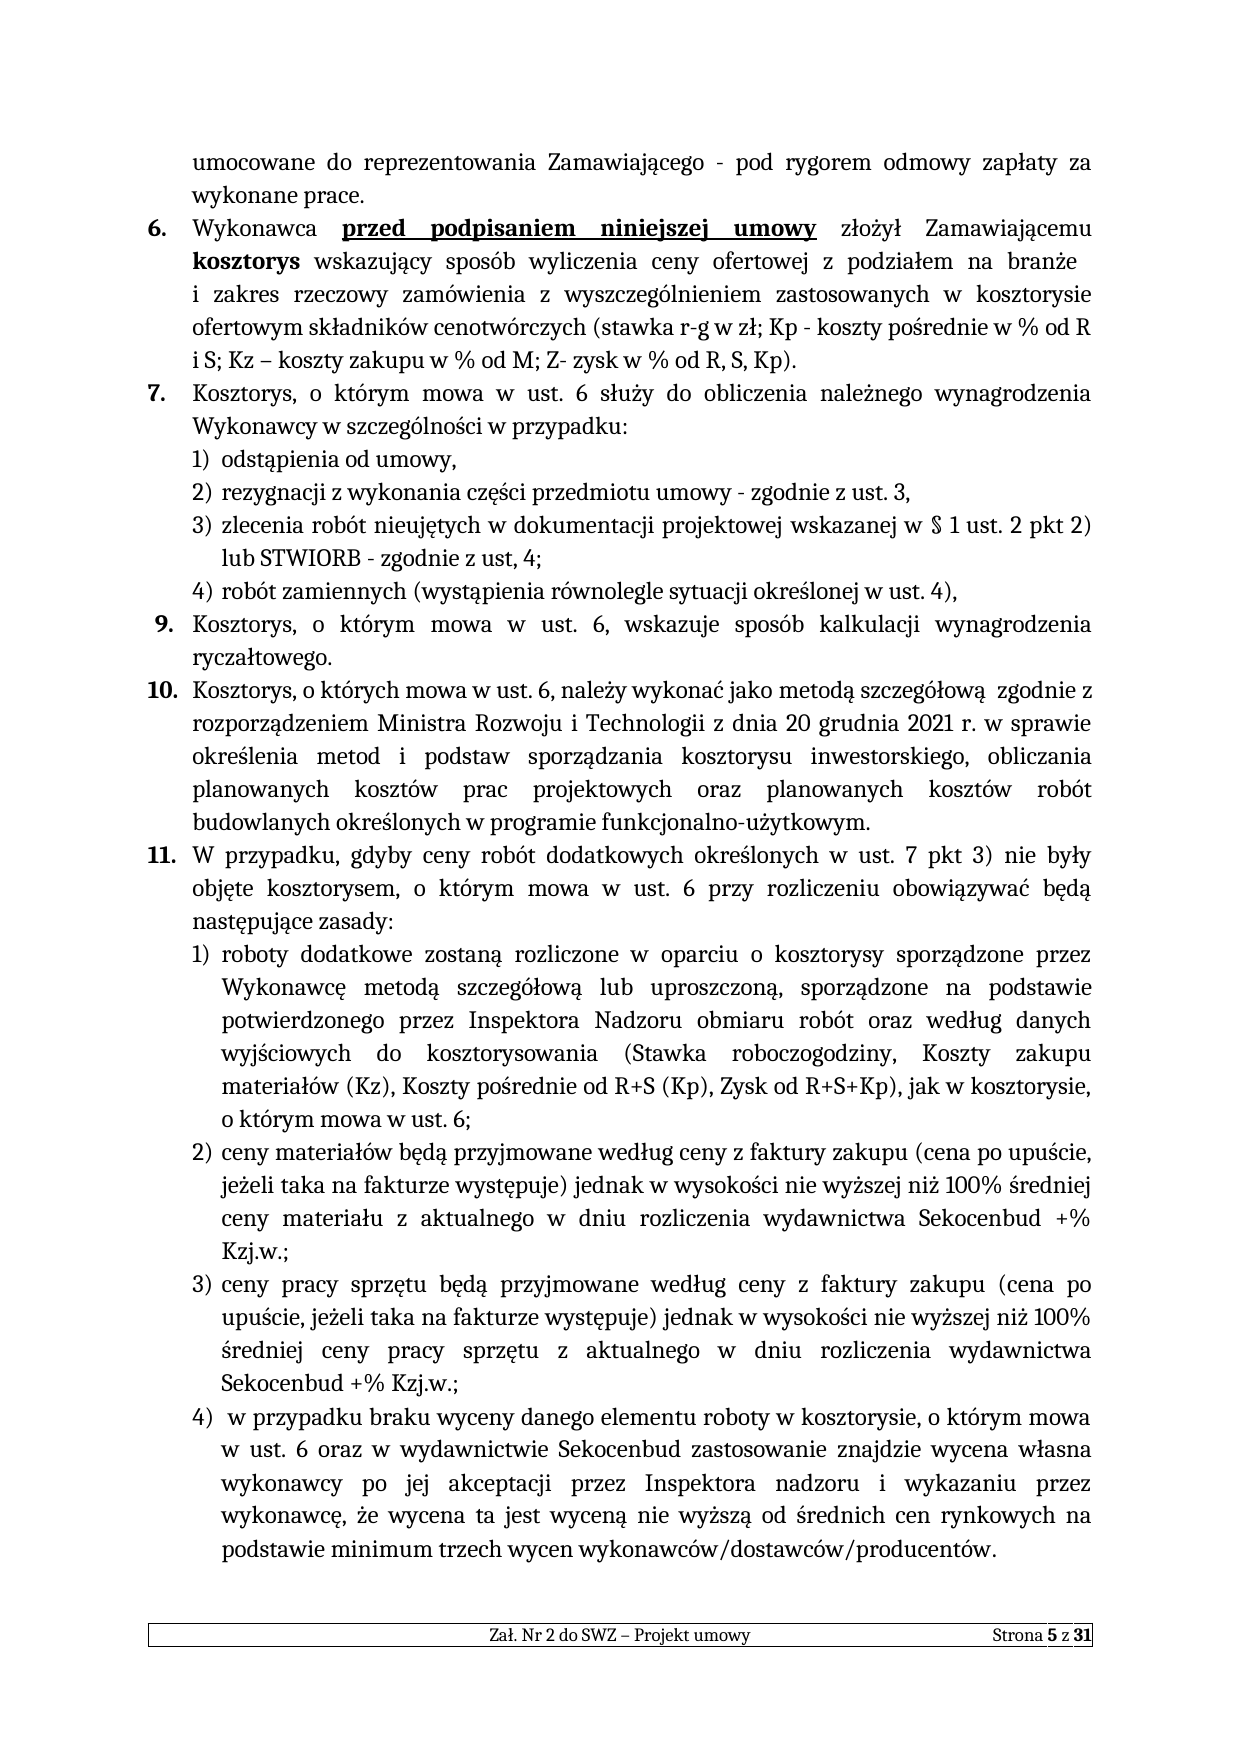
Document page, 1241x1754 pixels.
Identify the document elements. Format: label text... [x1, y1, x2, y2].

list Kosztorys, o którym mowa w ust. 6 służy do obliczenia należnego wynagrodzenia Wykonawcy w szczególności w przypadku: [148, 379, 1093, 441]
list ceny pracy sprzętu będą przyjmowane według ceny z faktury zakupu (cena po upuście, jeżeli taka na fakturze występuje) jednak w wysokości nie wyższej niż 100% średniej ceny pracy sprzętu z aktualnego w dniu rozliczenia wydawnictwa Sekocenbud +% Kzj.w.; [192, 1270, 1093, 1398]
list ceny materiałów będą przyjmowane według ceny z faktury zakupu (cena po upuście, jeżeli taka na fakturze występuje) jednak w wysokości nie wyższej niż 100% średniej ceny materiału z aktualnego w dniu rozliczenia wydawnictwa Sekocenbud +% Kzj.w.; [192, 1138, 1093, 1266]
list Wykonawca przed podpisaniem niniejszej umowy złożył Zamawiającemu kosztorys wskazujący sposób wyliczenia ceny ofertowej z podziałem na branże i zakres rzeczowy zamówienia z wyszczególnieniem zastosowanych w kosztorysie ofertowym składników cenotwórczych (stawka r-g w zł; Kp - koszty pośrednie w % od R i S; Kz – koszty zakupu w % od M; Z- zysk w % od R, S, Kp). [148, 214, 1093, 374]
list rezygnacji z wykonania części przedmiotu umowy - zgodnie z ust. 3, [192, 478, 1093, 507]
list zlecenia robót nieujętych w dokumentacji projektowej wskazanej w § 1 ust. 2 pkt 2) lub STWIORB - zgodnie z ust, 4; [192, 511, 1093, 573]
list roboty dodatkowe zostaną rozliczone w oparciu o kosztorysy sporządzone przez Wykonawcę metodą szczegółową lub uproszczoną, sporządzone na podstawie potwierdzonego przez Inspektora Nadzoru obmiaru robót oraz według danych wyjściowych do kosztorysowania (Stawka roboczogodziny, Koszty zakupu materiałów (Kz), Koszty pośrednie od R+S (Kp), Zysk od R+S+Kp), jak w kosztorysie, o którym mowa w ust. 6; [192, 940, 1093, 1134]
list Kosztorys, o którym mowa w ust. 6, wskazuje sposób kalkulacji wynagrodzenia ryczałtowego. [154, 610, 1093, 672]
list w przypadku braku wyceny danego elementu roboty w kosztorysie, o którym mowa w ust. 6 oraz w wydawnictwie Sekocenbud zastosowanie znajdzie wycena własna wykonawcy po jej akceptacji przez Inspektora nadzoru i wykazaniu przez wykonawcę, że wycena ta jest wyceną nie wyższą od średnich cen rynkowych na podstawie minimum trzech wycen wykonawców/dostawców/producentów. [192, 1402, 1093, 1563]
list odstąpienia od umowy, [192, 445, 1093, 473]
list Kosztorys, o których mowa w ust. 6, należy wykonać jako metodą szczegółową zgodnie z rozporządzeniem Ministra Rozwoju i Technologii z dnia 20 grudnia 2021 r. w sprawie określenia metod i podstaw sporządzania kosztorysu inwestorskiego, obliczania planowanych kosztów prac projektowych oraz planowanych kosztów robót budowlanych określonych w programie funkcjonalno-użytkowym. [148, 676, 1093, 837]
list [148, 148, 1093, 209]
list W przypadku, gdyby ceny robót dodatkowych określonych w ust. 7 pkt 3) nie były objęte kosztorysem, o którym mowa w ust. 6 przy rozliczeniu obowiązywać będą następujące zasady: [148, 841, 1093, 936]
list robót zamiennych (wystąpienia równolegle sytuacji określonej w ust. 4), [192, 577, 1093, 606]
